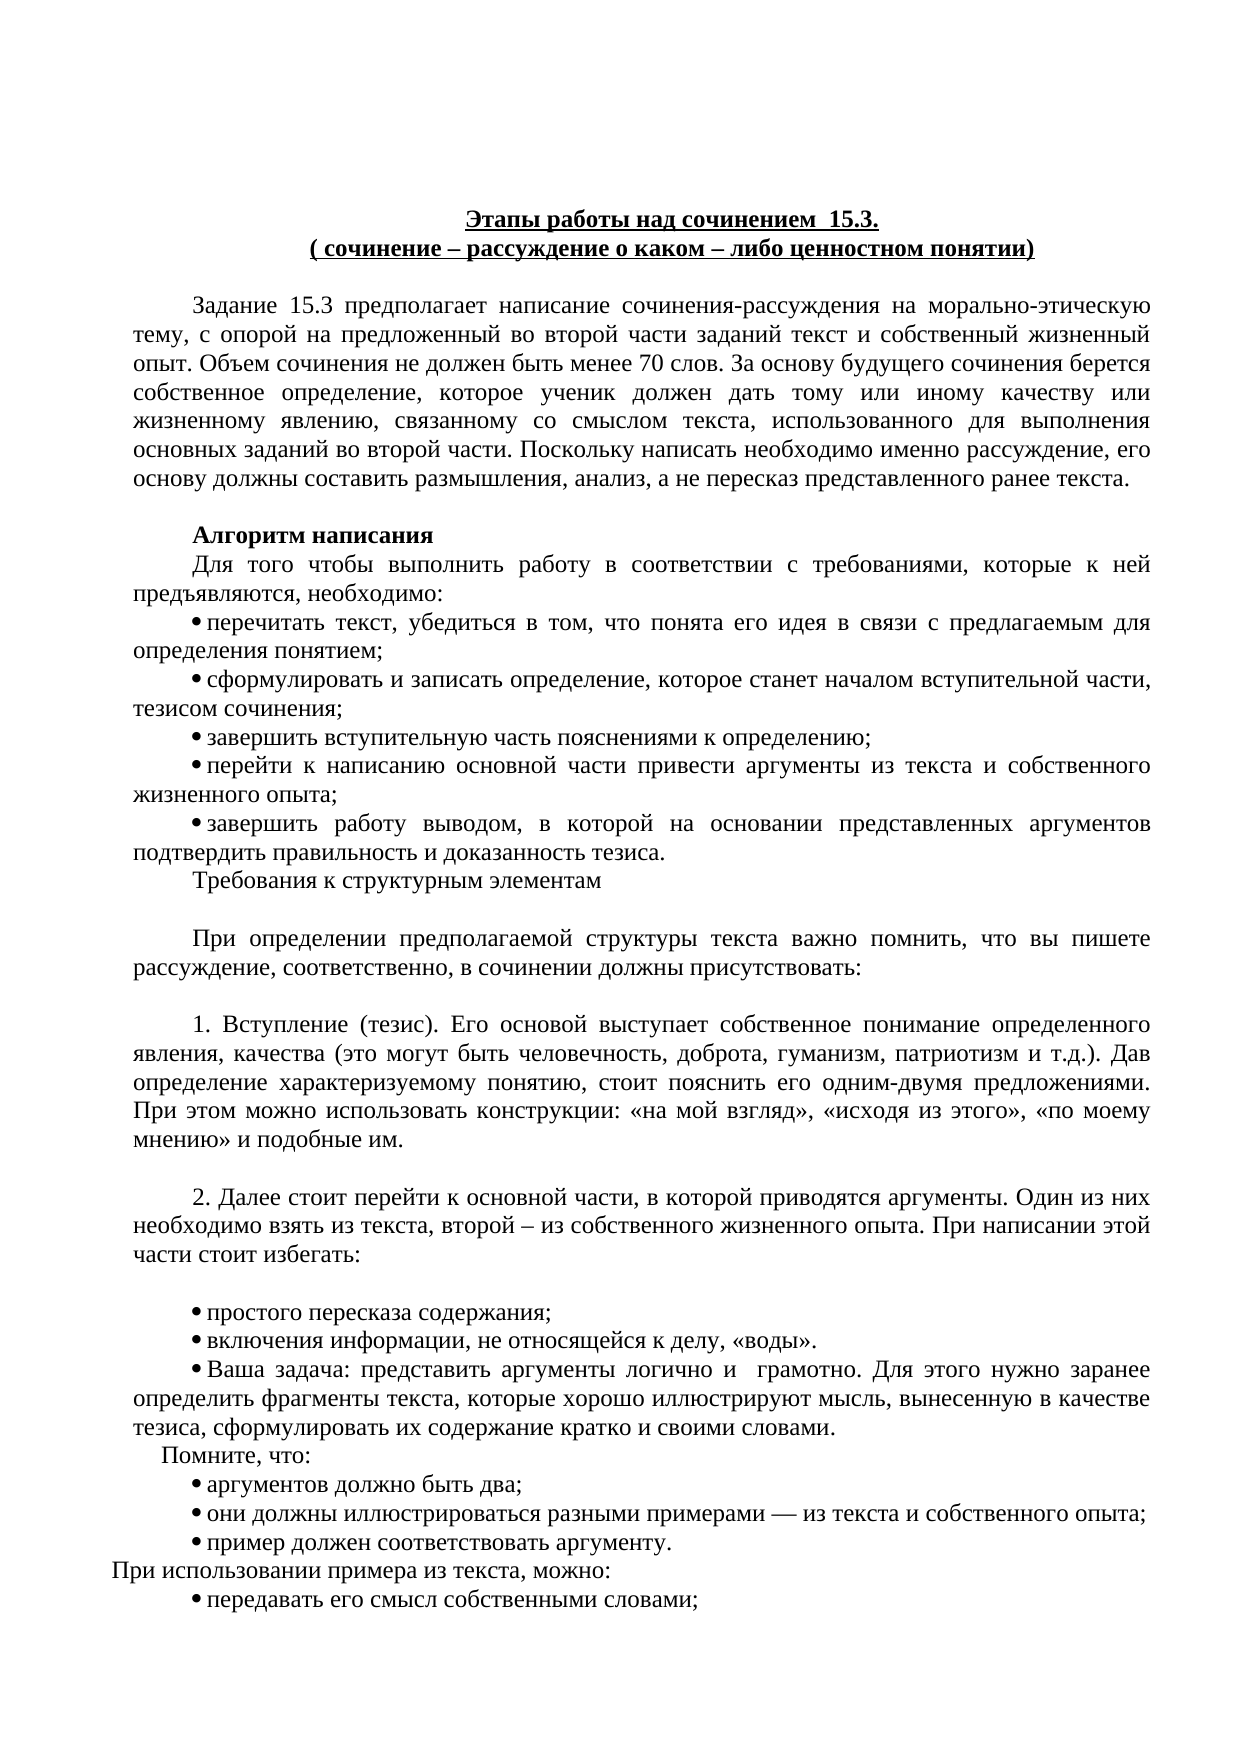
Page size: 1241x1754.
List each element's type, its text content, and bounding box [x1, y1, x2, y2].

list перечитать текст, убедиться в том, что понята его идея в связи с предлагаемым для определения понятием; [133, 607, 1152, 664]
list Требования к структурным элементам [133, 866, 1152, 894]
list завершить работу выводом, в которой на основании представленных аргументов подтвердить правильность и доказанность тезиса. [133, 808, 1152, 866]
list включения информации, не относящейся к делу, «воды». [133, 1326, 1152, 1354]
text Алгоритм написания [133, 521, 1152, 549]
list они должны иллюстрироваться разными примерами — из текста и собственного опыта; [133, 1498, 1152, 1527]
list простого пересказа содержания; [133, 1297, 1152, 1326]
list завершить вступительную часть пояснениями к определению; [133, 722, 1152, 751]
text Этапы работы над сочинением 15.3. [133, 204, 1152, 233]
list 2. Далее стоит перейти к основной части, в которой приводятся аргументы. Один из них необходимо взять из текста, второй – из собственного жизненного опыта. При написании этой части стоит избегать: [133, 1182, 1152, 1268]
list При определении предполагаемой структуры текста важно помнить, что вы пишете рассуждение, соответственно, в сочинении должны присутствовать: [133, 923, 1152, 981]
text Помните, что: [154, 1441, 1152, 1469]
list пример должен соответствовать аргументу. [133, 1527, 1152, 1556]
list аргументов должно быть два; [133, 1469, 1152, 1498]
list перейти к написанию основной части привести аргументы из текста и собственного жизненного опыта; [133, 751, 1152, 808]
text ( сочинение – рассуждение о каком – либо ценностном понятии) [133, 233, 1152, 262]
list сформулировать и записать определение, которое станет началом вступительной части, тезисом сочинения; [133, 664, 1152, 722]
list Ваша задача: представить аргументы логично и грамотно. Для этого нужно заранее определить фрагменты текста, которые хорошо иллюстрируют мысль, вынесенную в качестве тезиса, сформулировать их содержание кратко и своими словами. [133, 1354, 1152, 1441]
list 1. Вступление (тезис). Его основой выступает собственное понимание определенного явления, качества (это могут быть человечность, доброта, гуманизм, патриотизм и т.д.). Дав определение характеризуемому понятию, стоит пояснить его одним-двумя предложениями. При этом можно использовать конструкции: «на мой взгляд», «исходя из этого», «по моему мнению» и подобные им. [133, 1009, 1152, 1153]
text Для того чтобы выполнить работу в соответствии с требованиями, которые к ней предъявляются, необходимо: [133, 549, 1152, 607]
list передавать его смысл собственными словами; [133, 1584, 1152, 1613]
text При использовании примера из текста, можно: [111, 1556, 1152, 1584]
text Задание 15.3 предполагает написание сочинения-рассуждения на морально-этическую тему, с опорой на предложенный во второй части заданий текст и собственный жизненный опыт. Объем сочинения не должен быть менее 70 слов. За основу будущего сочинения берется собственное определение, которое ученик должен дать тому или иному качеству или жизненному явлению, связанному со смыслом текста, использованного для выполнения основных заданий во второй части. Поскольку написать необходимо именно рассуждение, его основу должны составить размышления, анализ, а не пересказ представленного ранее текста. [133, 291, 1152, 492]
